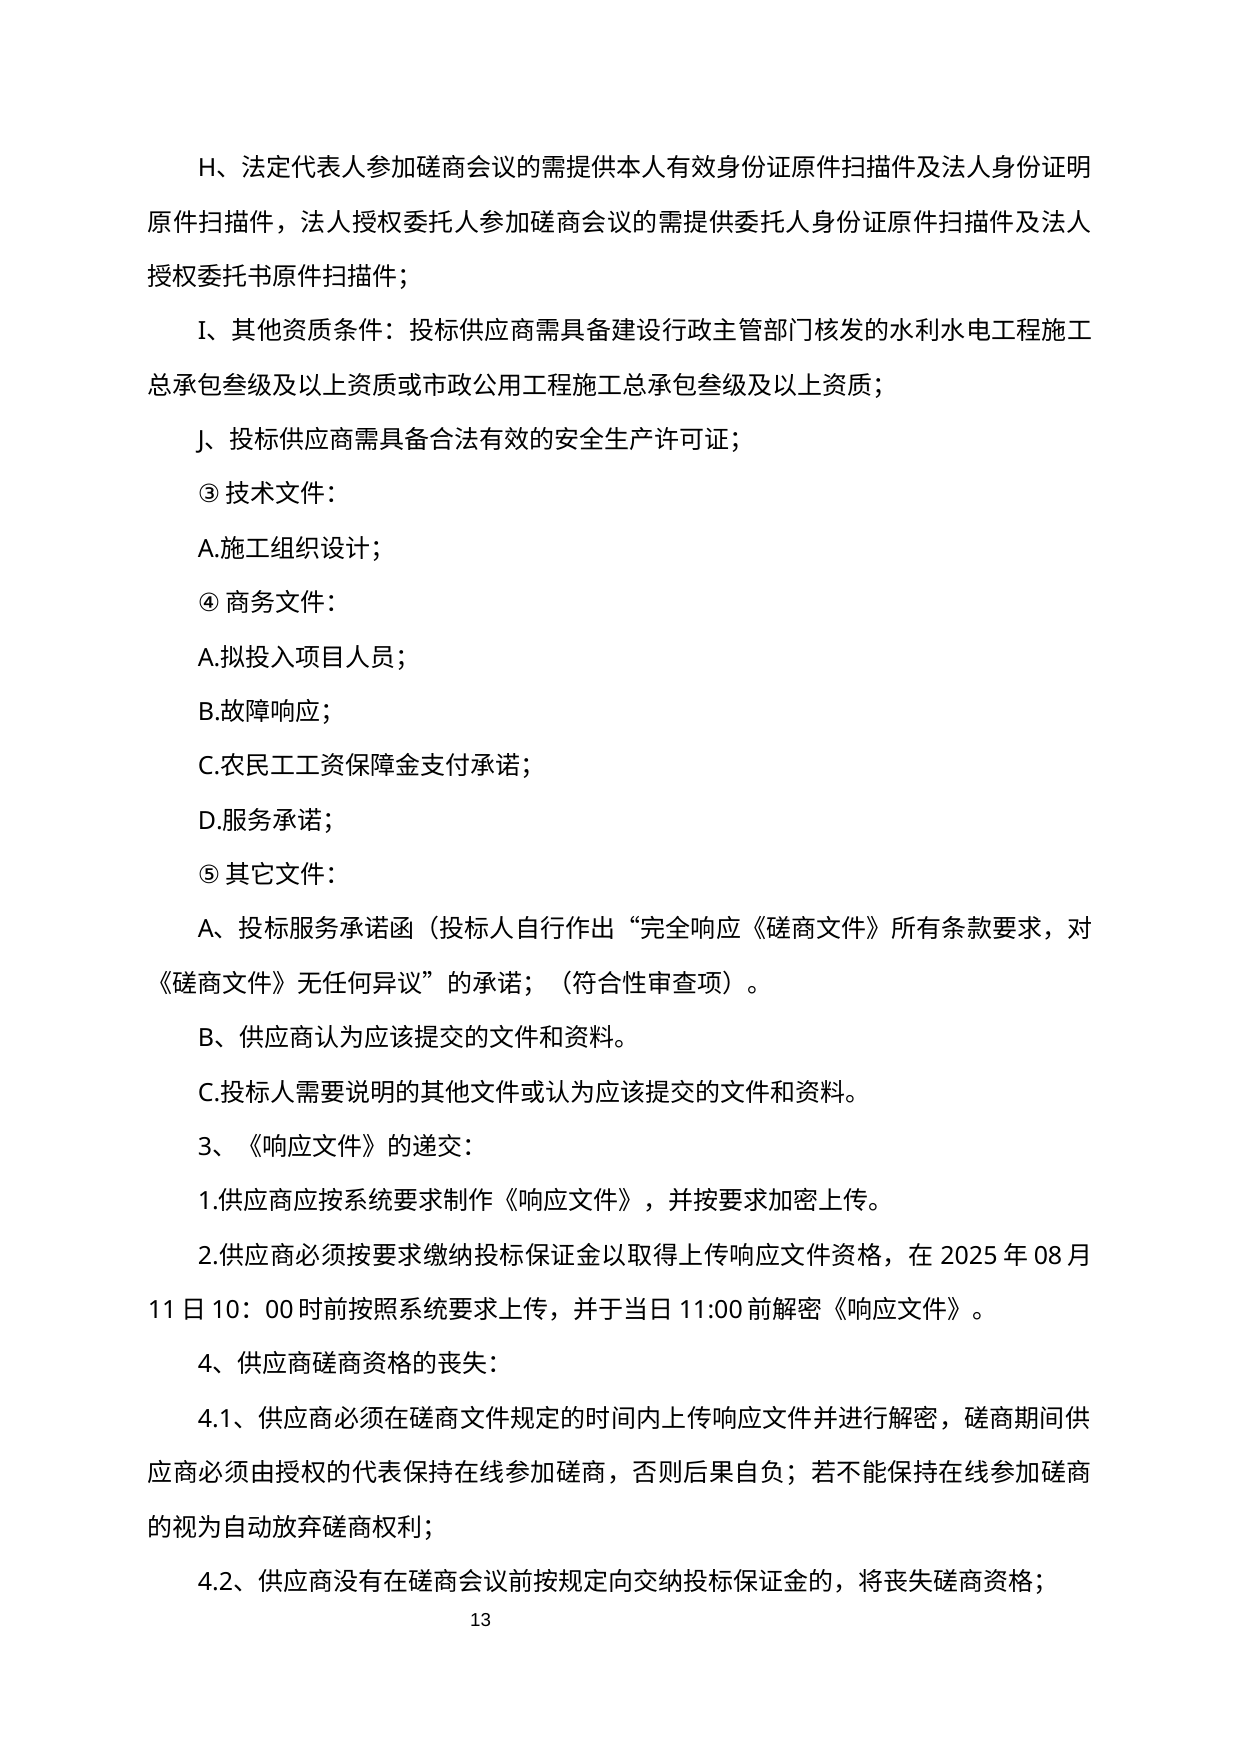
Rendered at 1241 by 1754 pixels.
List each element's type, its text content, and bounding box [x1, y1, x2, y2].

text 3、《响应文件》的递交： [148, 1126, 1093, 1163]
text I、其他资质条件：投标供应商需具备建设行政主管部门核发的水利水电工程施工总承包叁级及以上资质或市政公用工程施工总承包叁级及以上资质； [148, 311, 1093, 401]
text B、供应商认为应该提交的文件和资料。 [148, 1018, 1093, 1054]
text J、投标供应商需具备合法有效的安全生产许可证； [148, 419, 1093, 456]
text 4.2、供应商没有在磋商会议前按规定向交纳投标保证金的，将丧失磋商资格； [148, 1561, 1093, 1598]
text ④商务文件： [148, 583, 1093, 619]
text 2.供应商必须按要求缴纳投标保证金以取得上传响应文件资格，在2025年08月11日10：00时前按照系统要求上传，并于当日11:00前解密《响应文件》。 [148, 1235, 1093, 1326]
text D.服务承诺； [148, 800, 1093, 836]
text A.施工组织设计； [148, 528, 1093, 564]
text B.故障响应； [148, 691, 1093, 728]
text ⑤其它文件： [148, 854, 1093, 891]
text 4、供应商磋商资格的丧失： [148, 1344, 1093, 1380]
text C.农民工工资保障金支付承诺； [148, 746, 1093, 782]
text 1.供应商应按系统要求制作《响应文件》，并按要求加密上传。 [148, 1181, 1093, 1217]
text A、投标服务承诺函（投标人自行作出“完全响应《磋商文件》所有条款要求，对《磋商文件》无任何异议”的承诺；（符合性审查项）。 [148, 909, 1093, 999]
text A.拟投入项目人员； [148, 637, 1093, 673]
text C.投标人需要说明的其他文件或认为应该提交的文件和资料。 [148, 1072, 1093, 1108]
text ③技术文件： [148, 474, 1093, 510]
text 4.1、供应商必须在磋商文件规定的时间内上传响应文件并进行解密，磋商期间供应商必须由授权的代表保持在线参加磋商，否则后果自负；若不能保持在线参加磋商的视为自动放弃磋商权利； [148, 1398, 1093, 1543]
text H、法定代表人参加磋商会议的需提供本人有效身份证原件扫描件及法人身份证明原件扫描件，法人授权委托人参加磋商会议的需提供委托人身份证原件扫描件及法人授权委托书原件扫描件； [148, 148, 1093, 293]
